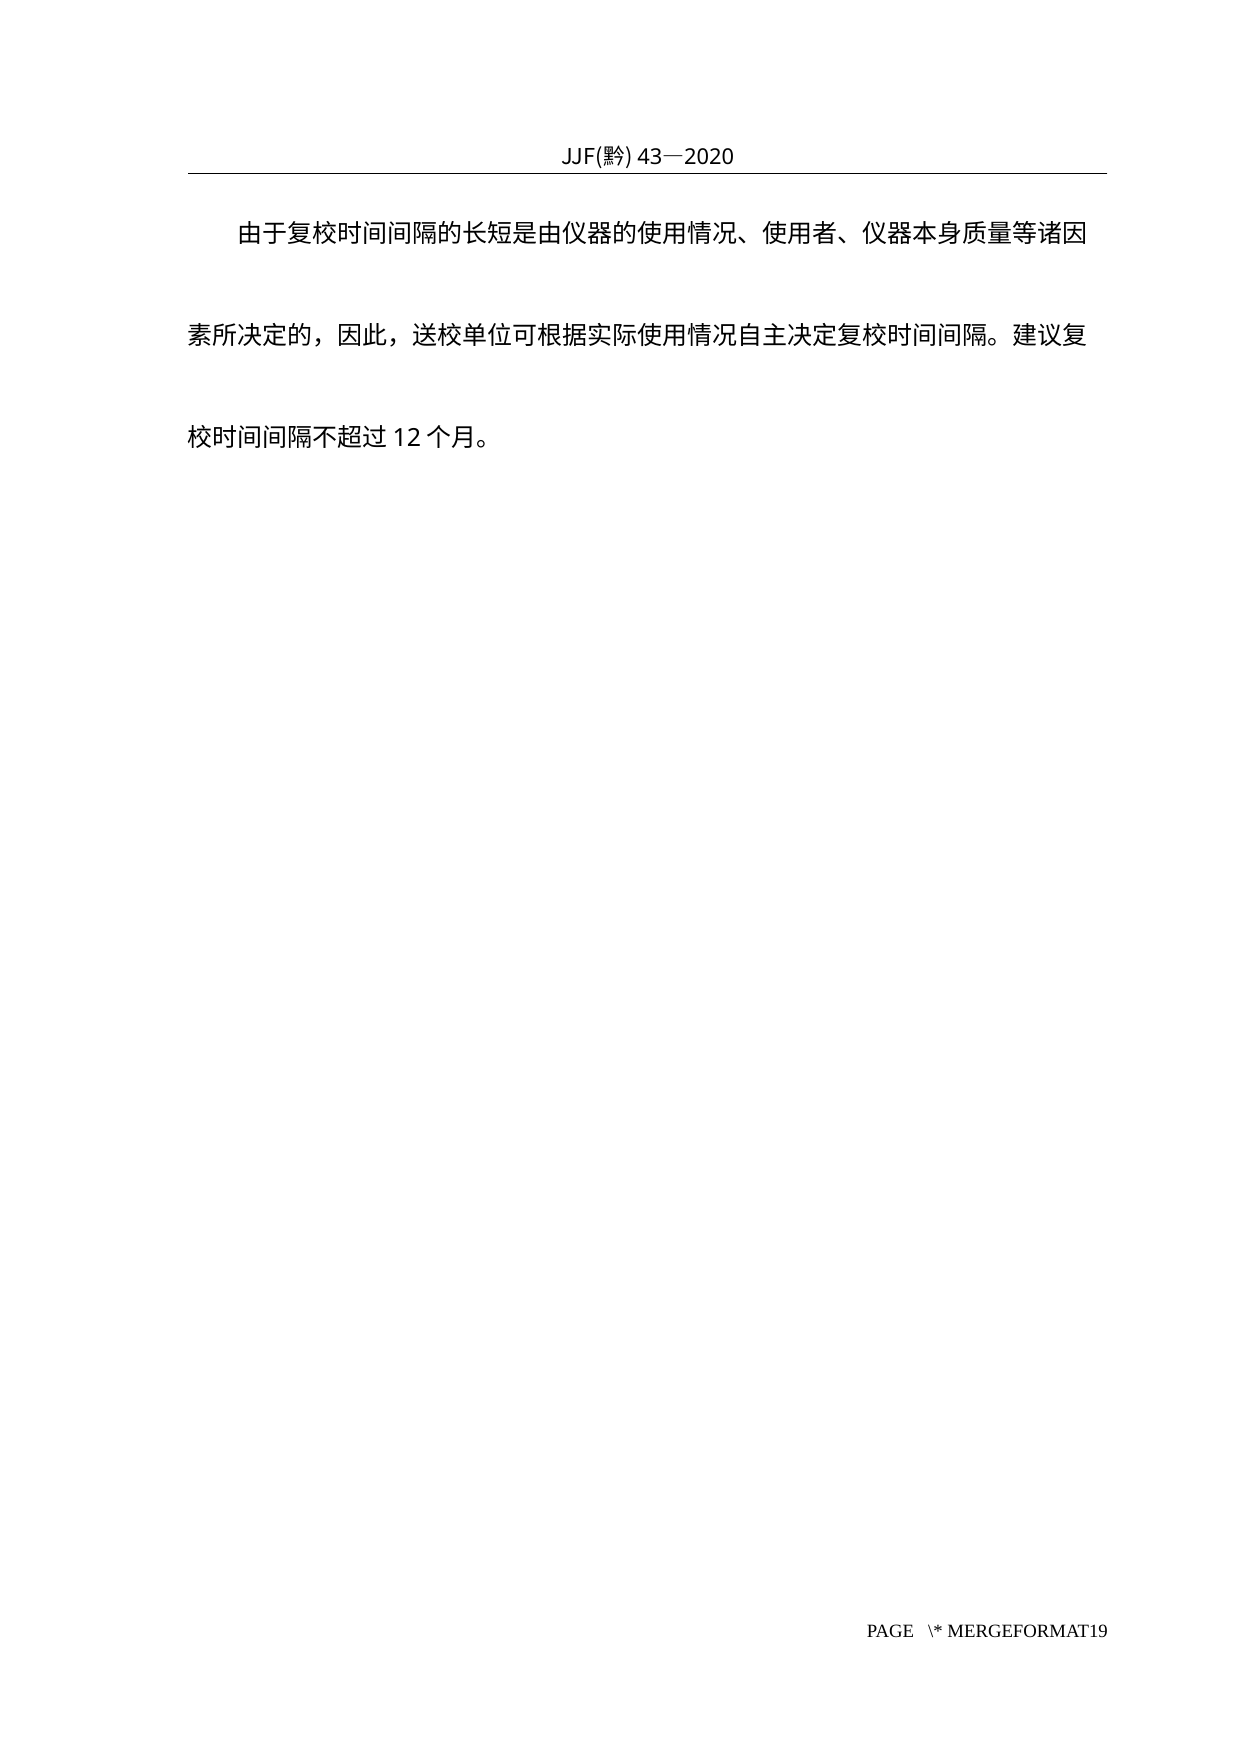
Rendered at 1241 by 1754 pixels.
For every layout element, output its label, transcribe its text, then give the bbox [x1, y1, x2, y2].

text 由于复校时间间隔的长短是由仪器的使用情况、使用者、仪器本身质量等诸因素所决定的，因此，送校单位可根据实际使用情况自主决定复校时间间隔。建议复校时间间隔不超过12个月。 [187, 198, 1107, 470]
